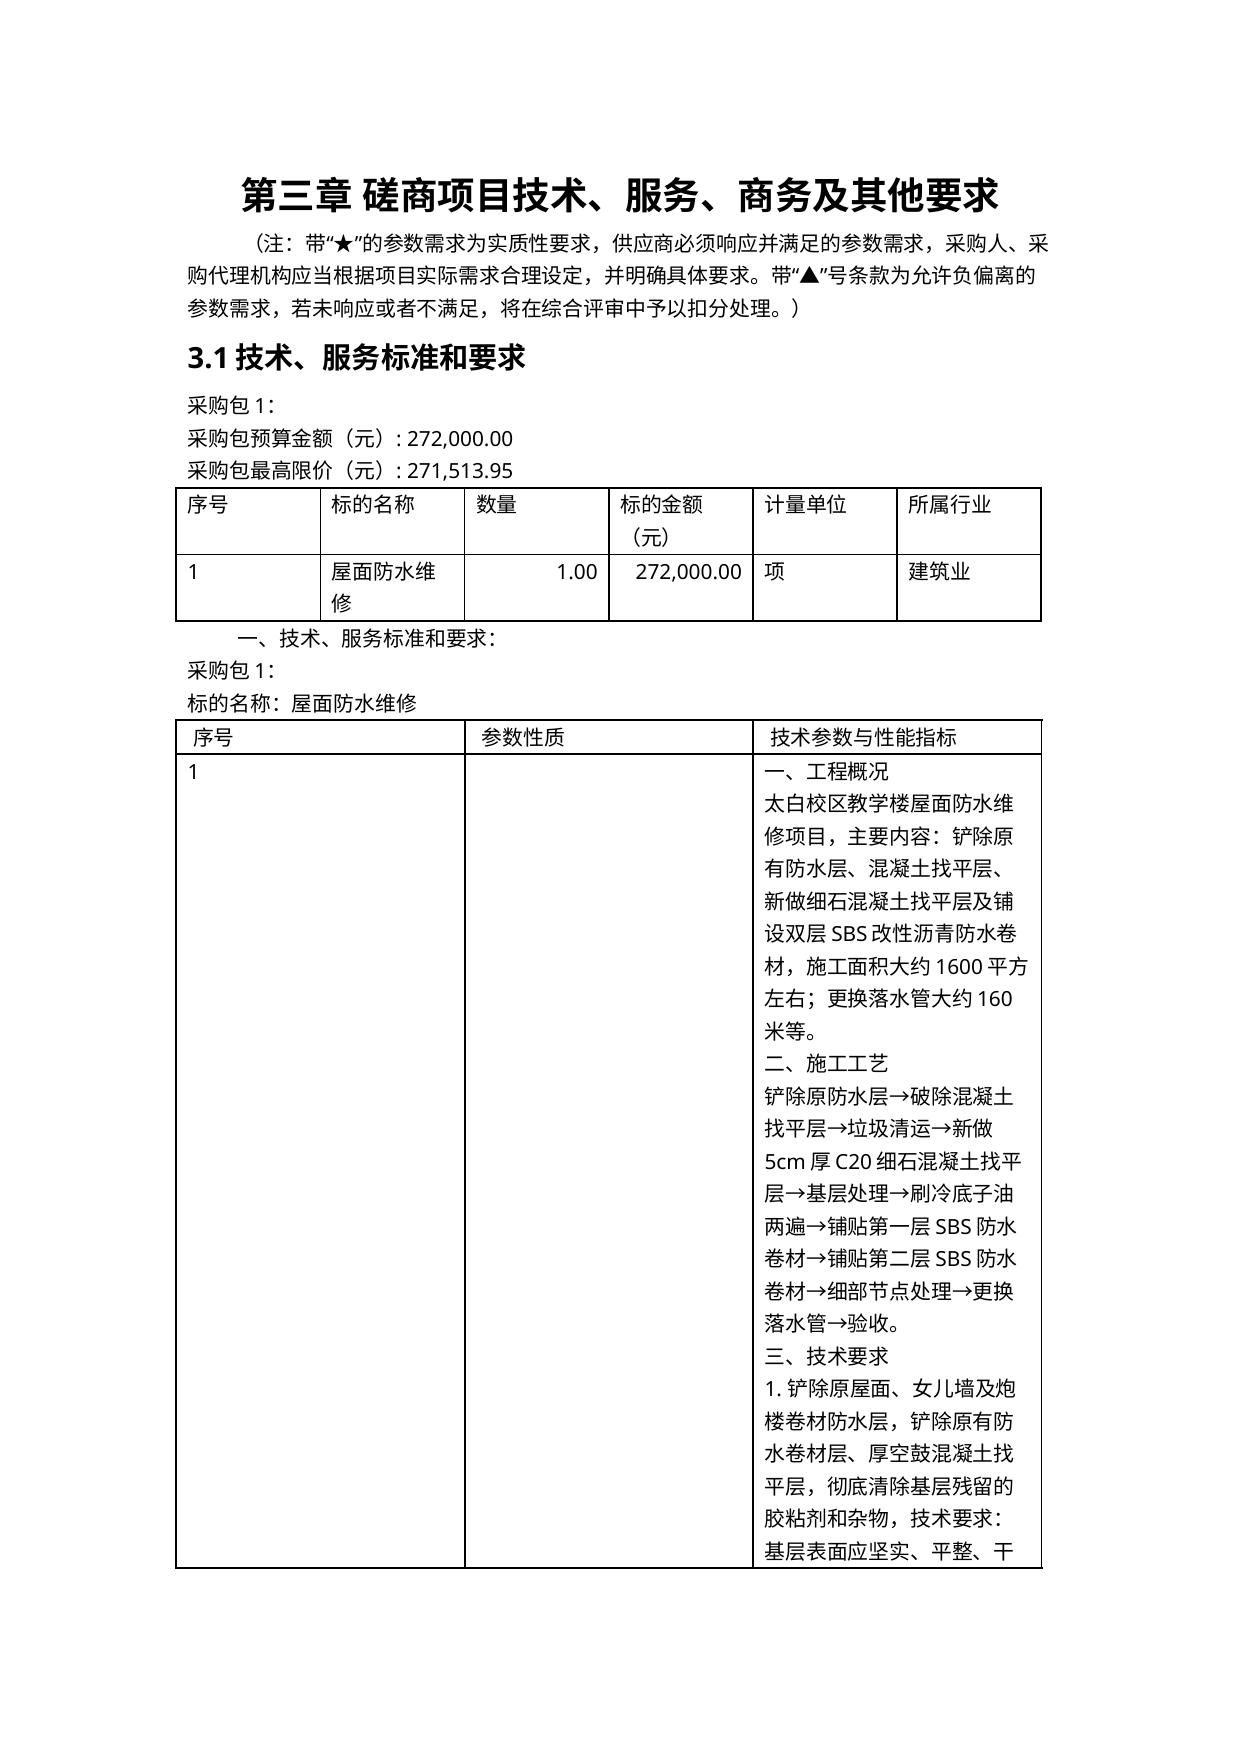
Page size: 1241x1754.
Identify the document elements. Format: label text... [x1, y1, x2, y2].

table_header 序号 [177, 721, 464, 753]
table_cell 屋面防水维修 [321, 555, 464, 620]
table_header 序号 [177, 489, 320, 553]
table_header 所属行业 [898, 489, 1040, 553]
table_header 计量单位 [754, 489, 896, 553]
table_cell 建筑业 [898, 555, 1040, 620]
table_header 标的名称 [321, 489, 464, 553]
table_cell 272,000.00 [610, 555, 752, 620]
table_header 技术参数与性能指标 [754, 721, 1041, 753]
text 第三章 磋商项目技术、服务、商务及其他要求 [187, 162, 1053, 227]
table_header 数量 [465, 489, 608, 553]
table_cell [466, 755, 752, 1567]
text 3.1技术、服务标准和要求 [187, 324, 1053, 389]
text 采购包预算金额（元）: 272,000.00 [187, 422, 1053, 454]
text 采购包最高限价（元）: 271,513.95 [187, 454, 1053, 487]
text （注：带“★”的参数需求为实质性要求，供应商必须响应并满足的参数需求，采购人、采购代理机构应当根据项目实际需求合理设定，并明确具体要求。带“▲”号条款为允许负偏离的参数需求，若未响应或者不满足，将在综合评审中予以扣分处理。） [187, 227, 1053, 324]
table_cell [754, 755, 1041, 1567]
table_header 标的金额 （元） [610, 489, 752, 553]
text 采购包1： [187, 389, 1053, 422]
table_cell 项 [754, 555, 896, 620]
text 标的名称：屋面防水维修 [187, 687, 1053, 719]
table_header 参数性质 [466, 721, 752, 753]
text 一、技术、服务标准和要求： [187, 622, 1053, 654]
text 采购包1： [187, 654, 1053, 687]
table_cell 1 [177, 755, 464, 1567]
table_cell 1.00 [465, 555, 608, 620]
table_cell 1 [177, 555, 320, 620]
